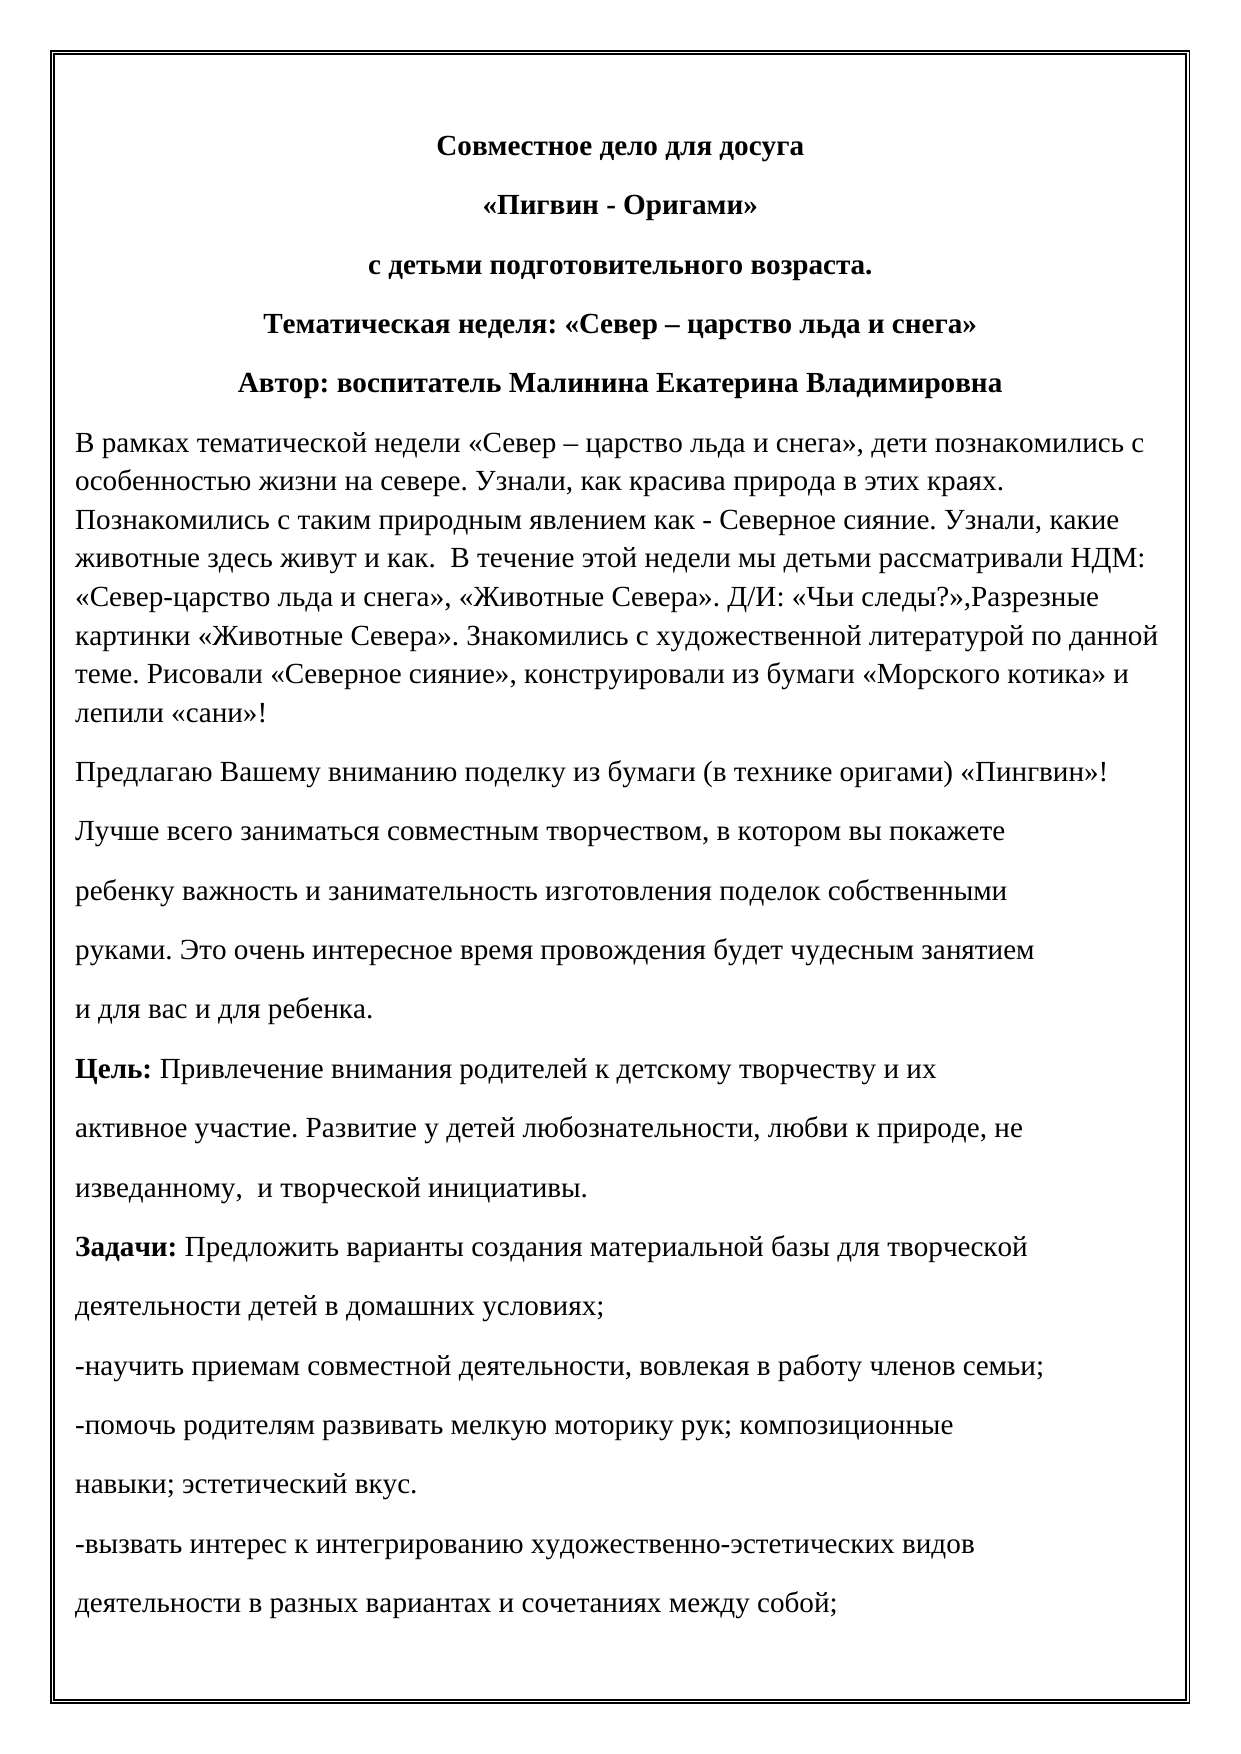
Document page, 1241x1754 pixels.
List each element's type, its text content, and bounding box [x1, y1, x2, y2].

text деятельности детей в домашних условиях; [75, 1288, 1165, 1322]
text с детьми подготовительного возраста. [75, 247, 1165, 280]
text Автор: воспитатель Малинина Екатерина Владимировна [75, 366, 1165, 399]
text -научить приемам совместной деятельности, вовлекая в работу членов семьи; [75, 1348, 1165, 1381]
text навыки; эстетический вкус. [75, 1467, 1165, 1500]
text руками. Это очень интересное время провождения будет чудесным занятием [75, 932, 1165, 966]
text Тематическая неделя: «Север – царство льда и снега» [75, 306, 1165, 340]
text -помочь родителям развивать мелкую моторику рук; композиционные [75, 1407, 1165, 1441]
text -вызвать интерес к интегрированию художественно-эстетических видов [75, 1526, 1165, 1559]
text Предлагаю Вашему вниманию поделку из бумаги (в технике оригами) «Пингвин»! [75, 754, 1165, 788]
text Совместное дело для досуга [75, 128, 1165, 162]
text ребенку важность и занимательность изготовления поделок собственными [75, 873, 1165, 906]
text Лучше всего заниматься совместным творчеством, в котором вы покажете [75, 813, 1165, 847]
text и для вас и для ребенка. [75, 992, 1165, 1025]
text активное участие. Развитие у детей любознательности, любви к природе, не [75, 1110, 1165, 1144]
text Цель: Привлечение внимания родителей к детскому творчеству и их [75, 1051, 1165, 1084]
text деятельности в разных вариантах и сочетаниях между собой; [75, 1585, 1165, 1619]
text Задачи: Предложить варианты создания материальной базы для творческой [75, 1229, 1165, 1263]
text «Пигвин - Оригами» [75, 187, 1165, 221]
text изведанному, и творческой инициативы. [75, 1170, 1165, 1203]
text В рамках тематической недели «Север – царство льда и снега», дети познакомились с особенностью жизни на севере. Узнали, как красива природа в этих краях. Познакомились с таким природным явлением как - Северное сияние. Узнали, какие животные здесь живут и как. В течение этой недели мы детьми рассматривали НДМ: «Север-царство льда и снега», «Животные Севера». Д/И: «Чьи следы?»,Разрезные картинки «Животные Севера». Знакомились с художественной литературой по данной теме. Рисовали «Северное сияние», конструировали из бумаги «Морского котика» и лепили «сани»! [75, 425, 1165, 728]
